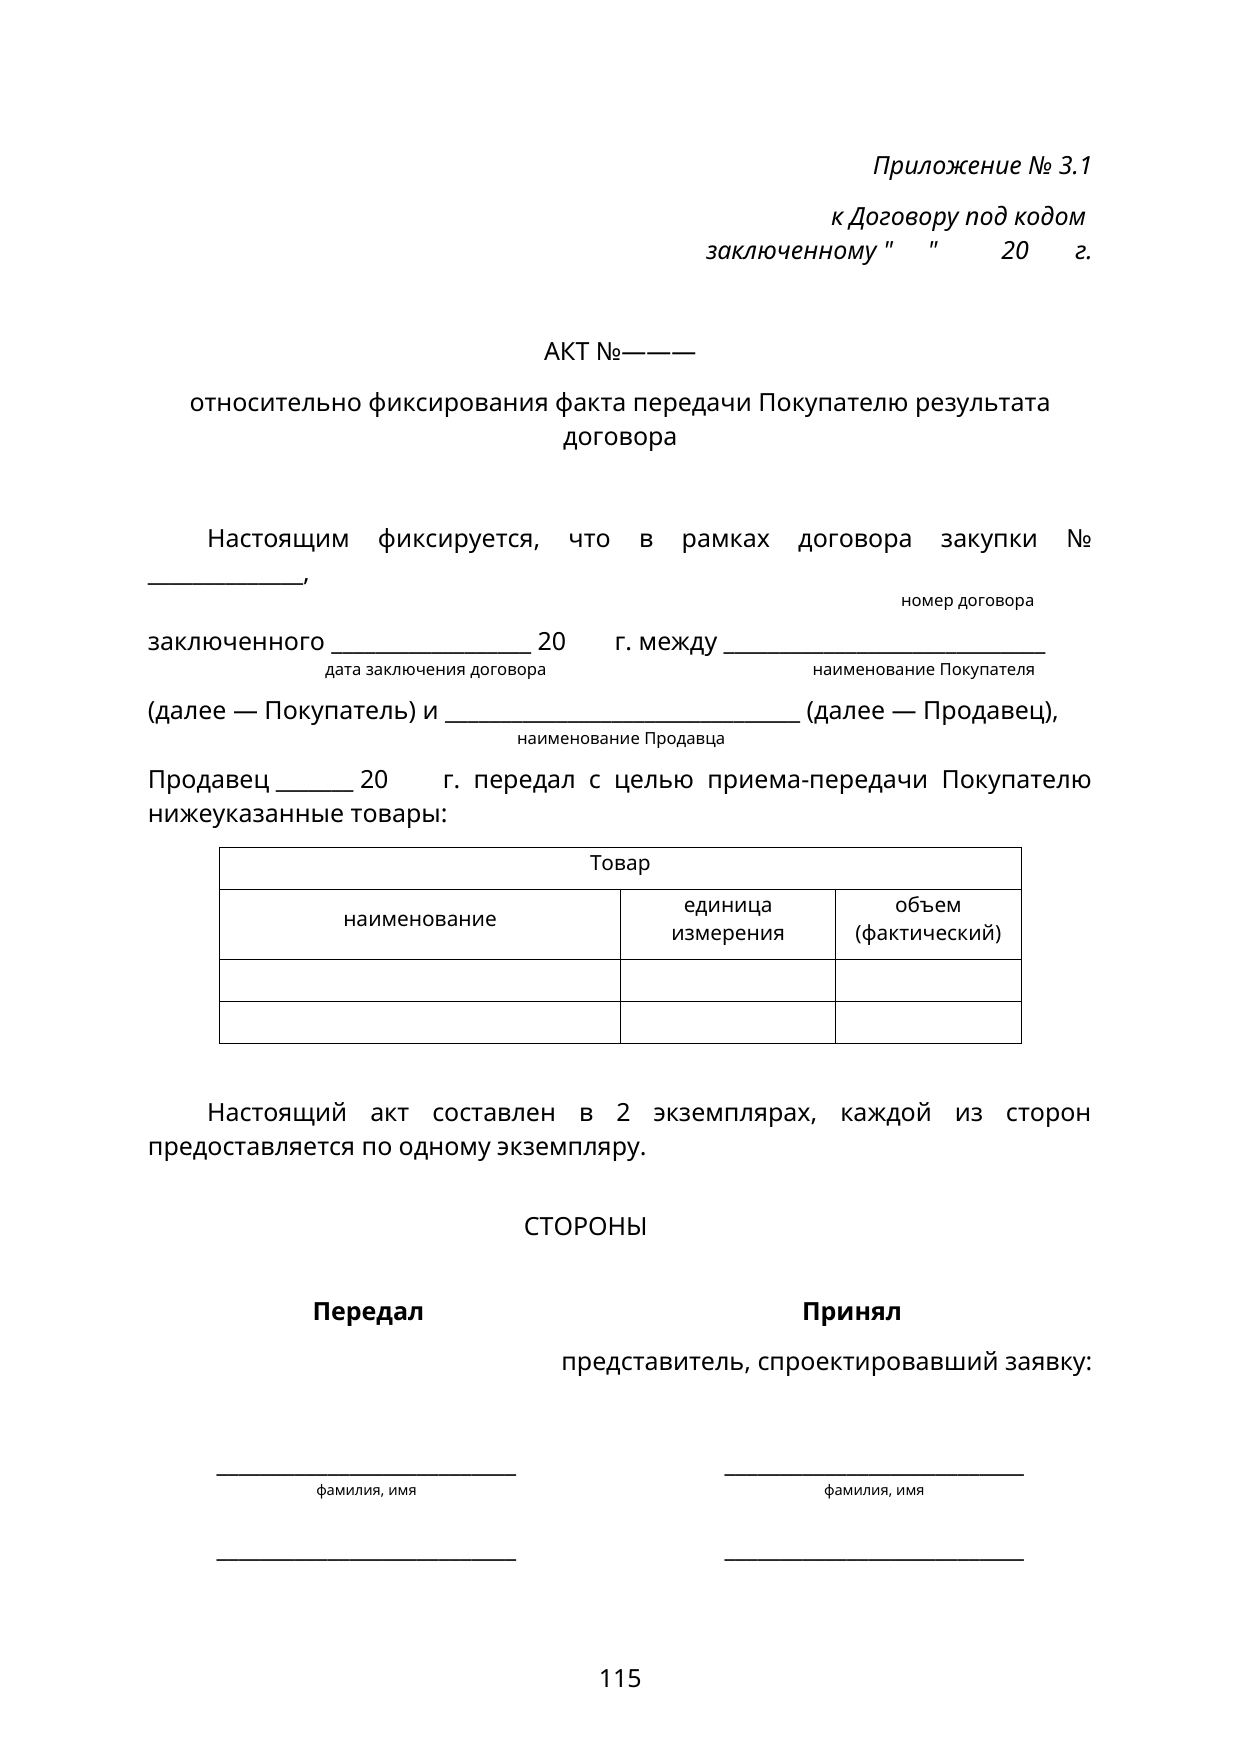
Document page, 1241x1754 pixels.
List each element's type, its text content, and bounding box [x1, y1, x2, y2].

table_cell [836, 960, 1021, 1001]
table_header Товар [220, 848, 1021, 889]
text дата заключения договора наименование Покупателя [325, 658, 1130, 680]
text (далее — Покупатель) и ________________________________ (далее — Продавец), [148, 693, 1093, 727]
text Настоящим фиксируется, что в рамках договора закупки № ______________, [148, 520, 1092, 588]
table_cell [836, 1002, 1021, 1043]
table_cell единица измерения [621, 890, 835, 959]
table_cell наименование [220, 890, 620, 959]
text относительно фиксирования факта передачи Покупателю результата договора [148, 385, 1092, 453]
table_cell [112, 1530, 620, 1564]
table_cell объем (фактический) [836, 890, 1021, 959]
text АКТ №——— [148, 334, 1092, 368]
text СТОРОНЫ [148, 1208, 1092, 1243]
text Продавец _______ 20 г. передал с целью приема-передачи Покупателю нижеуказанные товары: [148, 762, 1092, 830]
table_header ___________________________ фамилия, имя [620, 1446, 1128, 1530]
table_cell [220, 960, 620, 1001]
table_cell [621, 960, 835, 1001]
table_header Принял [600, 1293, 1104, 1344]
table_cell [621, 1002, 835, 1043]
text Приложение № 3.1 [148, 148, 1092, 182]
text к Договору под кодом заключенному " " 20 г. [148, 198, 1092, 267]
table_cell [620, 1530, 1128, 1564]
table_header ___________________________ фамилия, имя [112, 1446, 620, 1530]
text номер договора [901, 588, 1092, 611]
text заключенного __________________ 20 г. между _____________________________ [148, 623, 1092, 658]
table_header Передал [136, 1293, 600, 1344]
text наименование Продавца [517, 727, 1130, 749]
table_cell [220, 1002, 620, 1043]
text Настоящий акт составлен в 2 экземплярах, каждой из сторон предоставляется по одному экземпляру. [148, 1095, 1092, 1163]
text представитель, спроектировавший заявку: [148, 1344, 1092, 1378]
